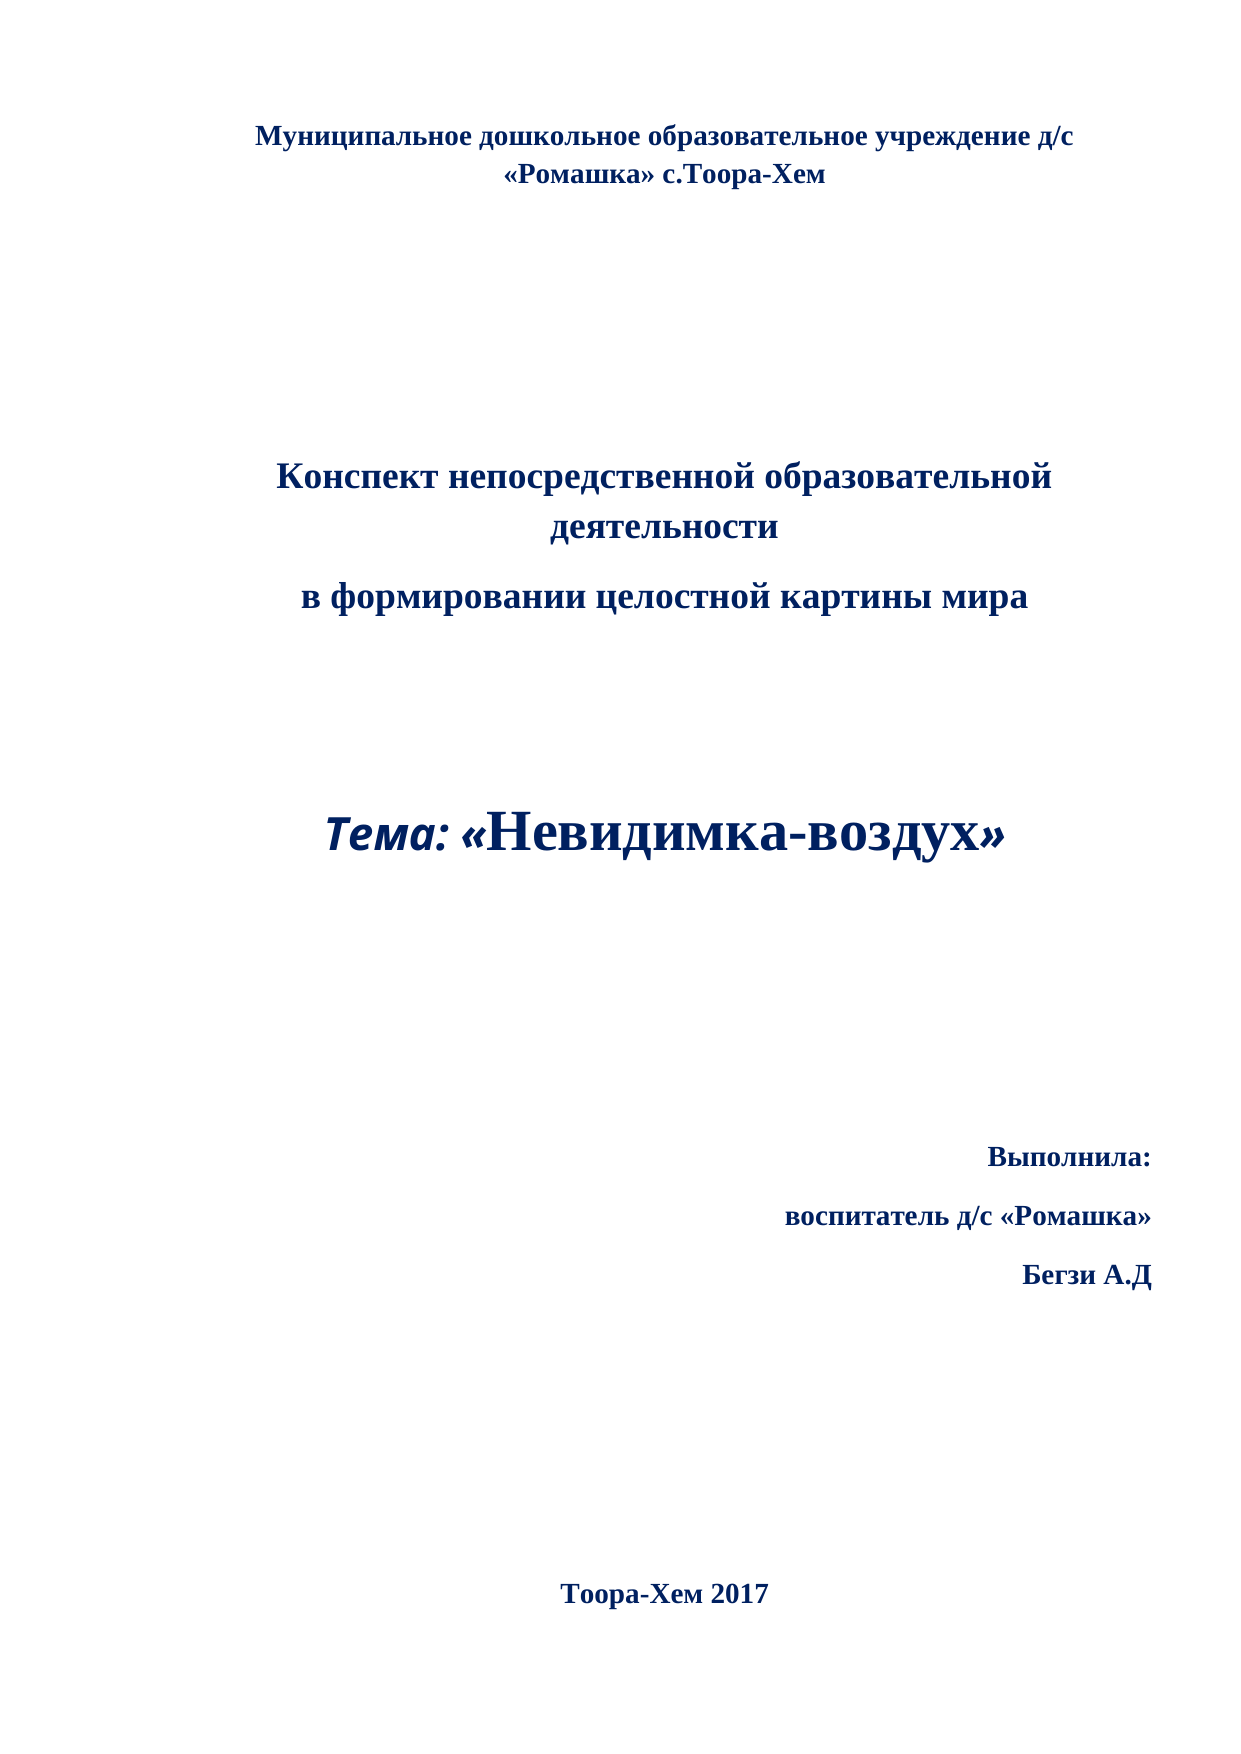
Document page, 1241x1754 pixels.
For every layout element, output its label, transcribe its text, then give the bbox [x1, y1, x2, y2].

text Тема: «Невидимка-воздух» [177, 796, 1152, 864]
text Конспект непосредственной образовательной деятельности [177, 453, 1152, 546]
text в формировании целостной картины мира [177, 573, 1152, 617]
text Выполнила: [177, 1139, 1152, 1172]
text воспитатель д/с «Ромашка» [177, 1198, 1152, 1232]
text Бегзи А.Д [177, 1257, 1152, 1291]
text Тоора-Хем 2017 [177, 1576, 1152, 1610]
text Муниципальное дошкольное образовательное учреждение д/с «Ромашка» с.Тоора-Хем [177, 118, 1152, 190]
